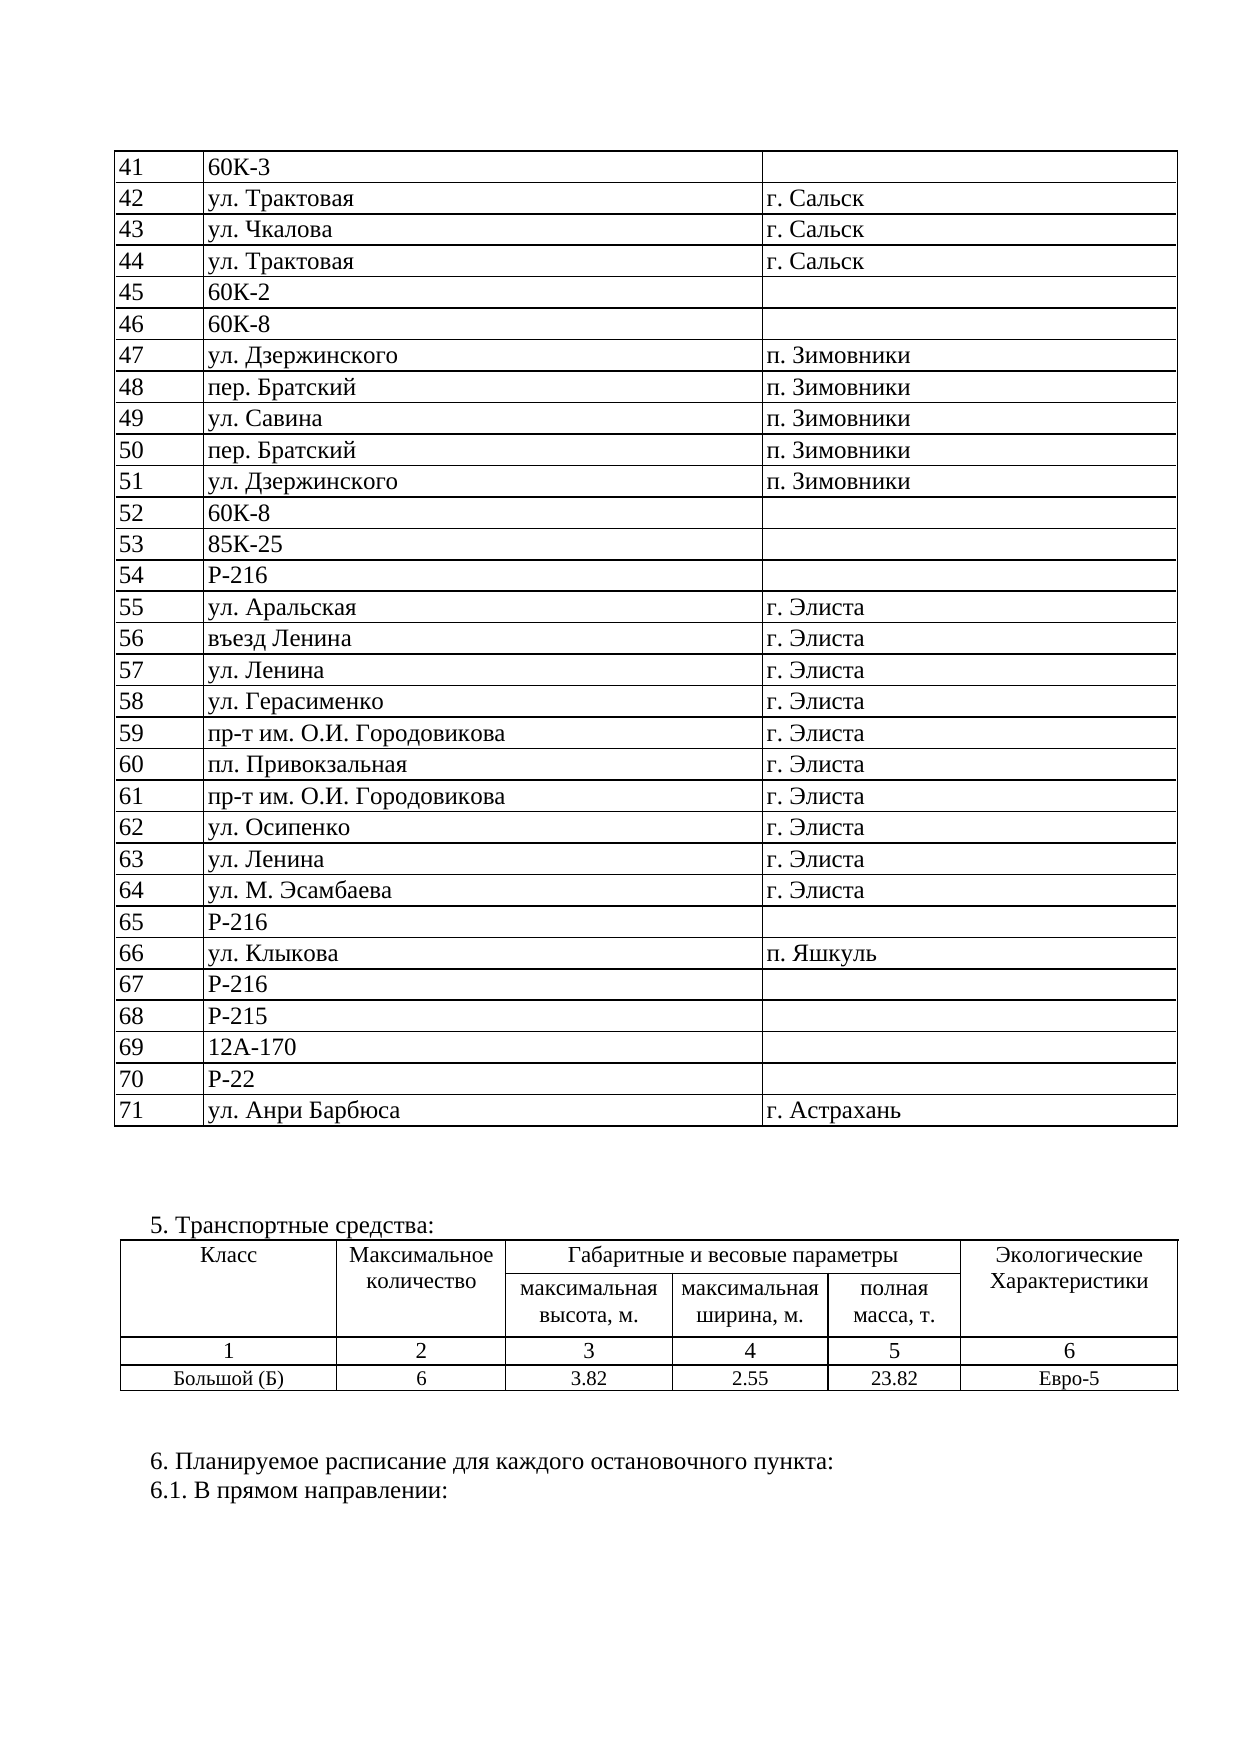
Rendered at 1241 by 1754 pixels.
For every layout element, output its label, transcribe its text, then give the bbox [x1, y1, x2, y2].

table_cell ул. Аральская [204, 592, 762, 622]
table_cell Р-216 [204, 907, 762, 936]
table_cell ул. Дзержинского [204, 340, 762, 370]
table_cell 53 [115, 529, 203, 559]
table_cell ул. М. Эсамбаева [204, 875, 762, 905]
table_cell 51 [115, 466, 203, 496]
table_cell пер. Братский [204, 435, 762, 464]
table_cell 1 [121, 1338, 336, 1364]
table_cell 47 [115, 340, 203, 370]
table_cell 2 [337, 1338, 505, 1364]
table_cell ул. Клыкова [204, 938, 762, 968]
table_cell ул. Дзержинского [204, 466, 762, 496]
table_cell [763, 528, 1177, 559]
table_cell 4 [673, 1338, 827, 1364]
table_cell 6 [337, 1366, 505, 1389]
table_cell 66 [115, 938, 203, 968]
table_cell г. Сальск [763, 244, 1177, 276]
table_cell ул. Трактовая [204, 246, 762, 276]
table_cell 69 [115, 1032, 203, 1062]
text 5. Транспортные средства: [150, 1211, 1090, 1239]
table_cell [763, 496, 1177, 527]
table_cell п. Яшкуль [763, 936, 1177, 968]
table_cell 41 [115, 152, 203, 181]
table_cell ул. Ленина [204, 844, 762, 873]
table_cell 60 [115, 749, 203, 779]
table_cell пл. Привокзальная [204, 749, 762, 779]
table_cell 85К-25 [204, 529, 762, 559]
table_cell пер. Братский [204, 372, 762, 402]
table_cell 45 [115, 277, 203, 307]
table_cell 56 [115, 623, 203, 653]
table_cell пр-т им. О.И. Городовикова [204, 781, 762, 811]
table_cell п. Зимовники [763, 339, 1177, 370]
table_cell 64 [115, 875, 203, 905]
table_cell 50 [115, 434, 203, 464]
text 6.1. В прямом направлении: [150, 1475, 1090, 1504]
table_cell ул. Осипенко [204, 812, 762, 842]
table_cell 59 [115, 717, 203, 748]
table_cell г. Элиста [763, 842, 1177, 873]
table_cell пр-т им. О.И. Городовикова [204, 718, 762, 748]
table_cell 68 [115, 1000, 203, 1031]
table_cell г. Элиста [763, 748, 1177, 779]
table_cell [763, 559, 1177, 590]
table_cell [763, 1031, 1177, 1062]
table_cell 46 [115, 308, 203, 339]
table_cell 2.55 [673, 1366, 827, 1389]
table_cell ул. Ленина [204, 655, 762, 685]
table_cell полная масса, т. [829, 1274, 960, 1336]
table_cell 5 [829, 1338, 960, 1364]
table_cell 63 [115, 843, 203, 873]
table_cell г. Элиста [763, 874, 1177, 905]
table_cell [763, 276, 1177, 307]
table_cell 54 [115, 560, 203, 590]
table_cell г. Сальск [763, 213, 1177, 244]
table_cell 52 [115, 497, 203, 527]
table_cell г. Элиста [763, 716, 1177, 748]
table_header Класс [121, 1241, 336, 1336]
table_cell п. Зимовники [763, 370, 1177, 402]
table_cell Р-216 [204, 970, 762, 999]
table_cell 60К-2 [204, 277, 762, 307]
table_cell г. Элиста [763, 685, 1177, 716]
table_cell г. Сальск [763, 181, 1177, 213]
table_cell 60К-8 [204, 498, 762, 527]
table_cell 42 [115, 183, 203, 213]
text 6. Планируемое расписание для каждого остановочного пункта: [150, 1446, 1090, 1475]
table_cell [763, 1062, 1177, 1094]
table_cell Р-215 [204, 1001, 762, 1031]
table_cell 44 [115, 245, 203, 276]
table_cell максимальная ширина, м. [673, 1274, 827, 1336]
table_cell Большой (Б) [121, 1366, 336, 1389]
table_cell 57 [115, 654, 203, 685]
table_cell [763, 999, 1177, 1031]
table_cell 48 [115, 371, 203, 402]
table_header Габаритные и весовые параметры [506, 1241, 960, 1273]
table_cell п. Зимовники [763, 465, 1177, 496]
table_cell 55 [115, 591, 203, 622]
table_cell въезд Ленина [204, 623, 762, 653]
table_cell 23.82 [829, 1366, 960, 1389]
table_cell 49 [115, 403, 203, 433]
table_cell 58 [115, 686, 203, 716]
table_cell ул. Трактовая [204, 183, 762, 213]
table_cell г. Элиста [763, 811, 1177, 842]
table_cell г. Элиста [763, 779, 1177, 811]
table_cell ул. Чкалова [204, 215, 762, 244]
table_cell ул. Герасименко [204, 686, 762, 716]
table_cell [763, 152, 1177, 181]
table_cell 62 [115, 812, 203, 842]
table_cell 65 [115, 906, 203, 936]
table_cell г. Астрахань [763, 1094, 1177, 1125]
table_cell 60К-3 [204, 152, 762, 181]
table_cell 71 [115, 1095, 203, 1125]
table_cell п. Зимовники [763, 402, 1177, 433]
table_cell максимальная высота, м. [506, 1274, 672, 1336]
table_cell Р-22 [204, 1064, 762, 1094]
table_cell п. Зимовники [763, 433, 1177, 464]
table_cell г. Элиста [763, 622, 1177, 653]
table_cell [763, 307, 1177, 339]
table_cell [763, 968, 1177, 999]
table_cell 12А-170 [204, 1032, 762, 1062]
table_header Максимальное количество [337, 1241, 505, 1336]
table_cell [763, 905, 1177, 936]
table_cell 60К-8 [204, 309, 762, 339]
table_cell г. Элиста [763, 590, 1177, 622]
table_cell ул. Савина [204, 403, 762, 433]
table_cell 3.82 [506, 1366, 672, 1389]
table_cell г. Элиста [763, 653, 1177, 685]
table_cell ул. Анри Барбюса [204, 1095, 762, 1125]
table_header Экологические Характеристики [961, 1241, 1177, 1336]
table_cell 61 [115, 780, 203, 811]
table_cell 43 [115, 214, 203, 244]
table_cell 70 [115, 1063, 203, 1094]
table_cell 3 [506, 1338, 672, 1364]
table_cell 67 [115, 969, 203, 999]
table_cell Евро-5 [961, 1366, 1177, 1389]
table_cell 6 [961, 1338, 1177, 1364]
table_cell Р-216 [204, 561, 762, 590]
